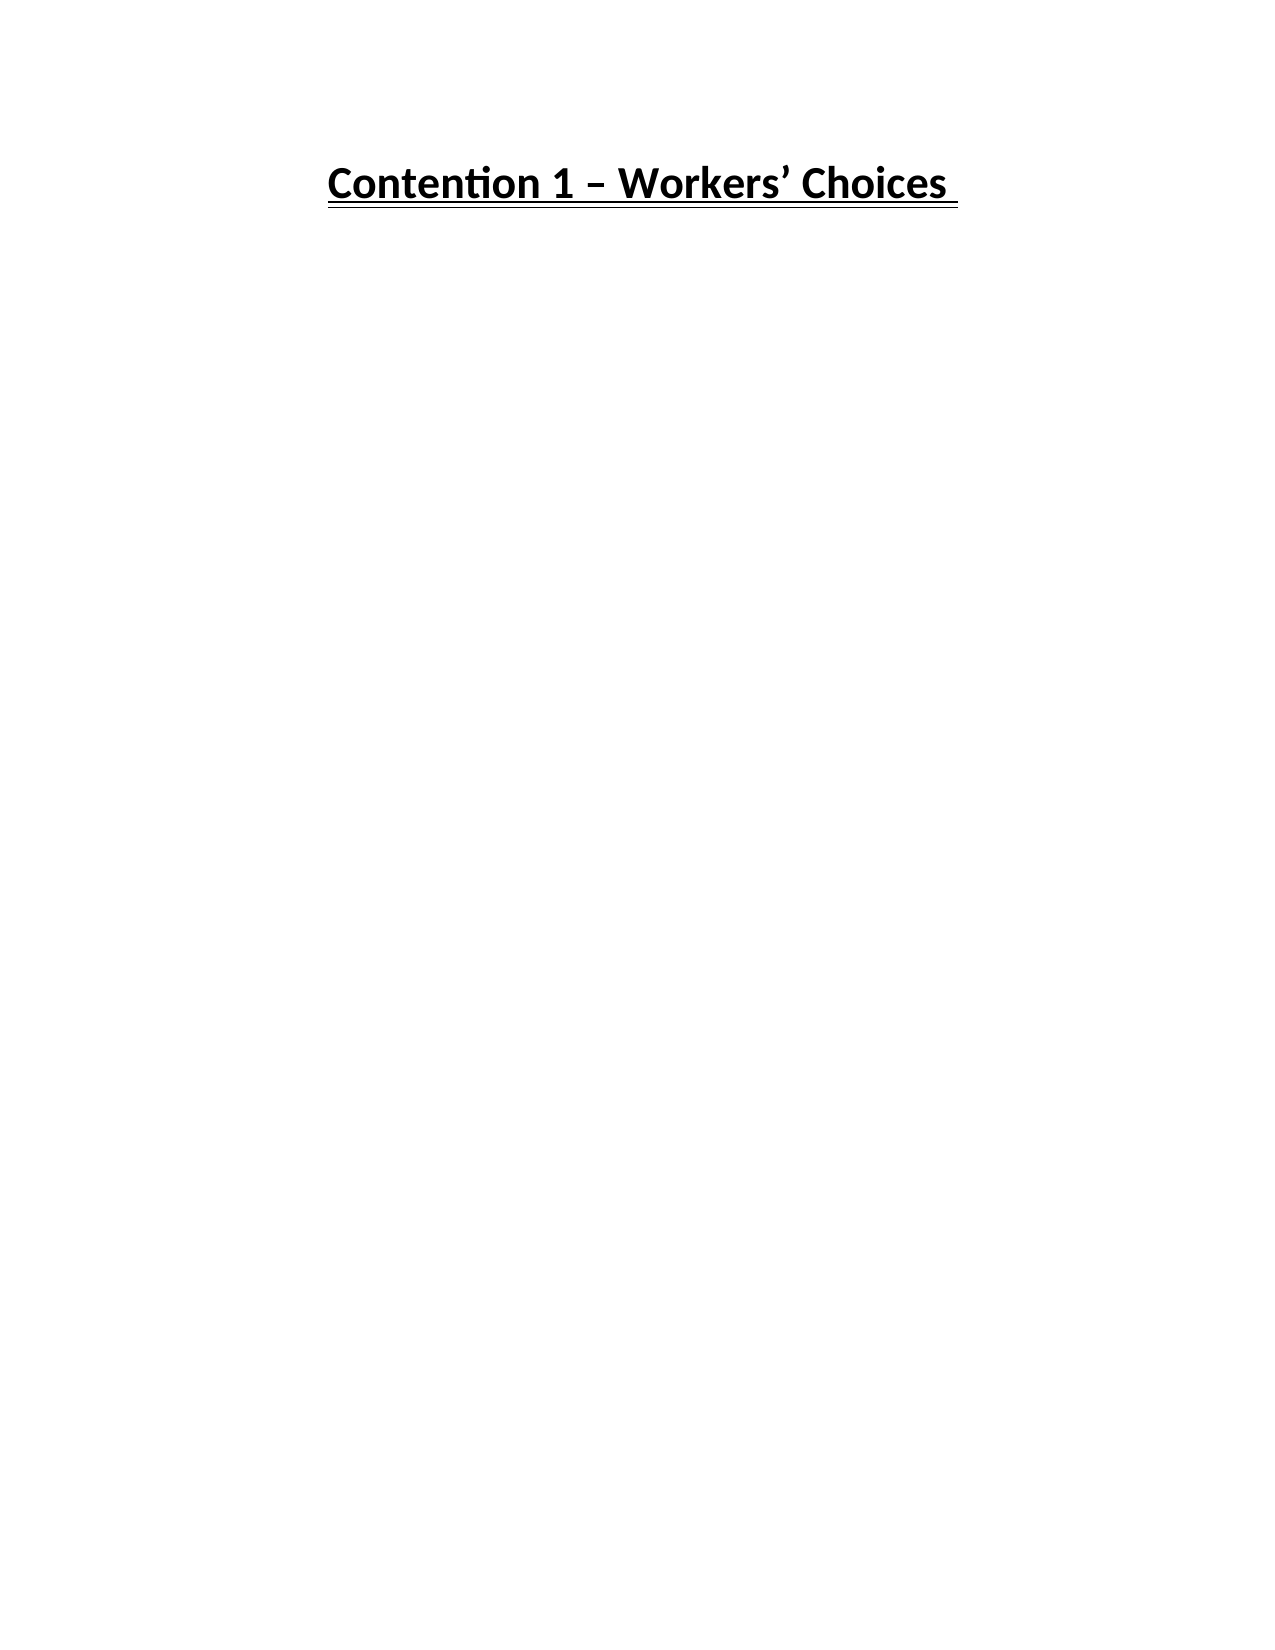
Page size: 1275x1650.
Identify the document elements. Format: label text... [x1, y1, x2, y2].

subtitle Contention 1 – Workers’ Choices [187, 154, 1087, 210]
